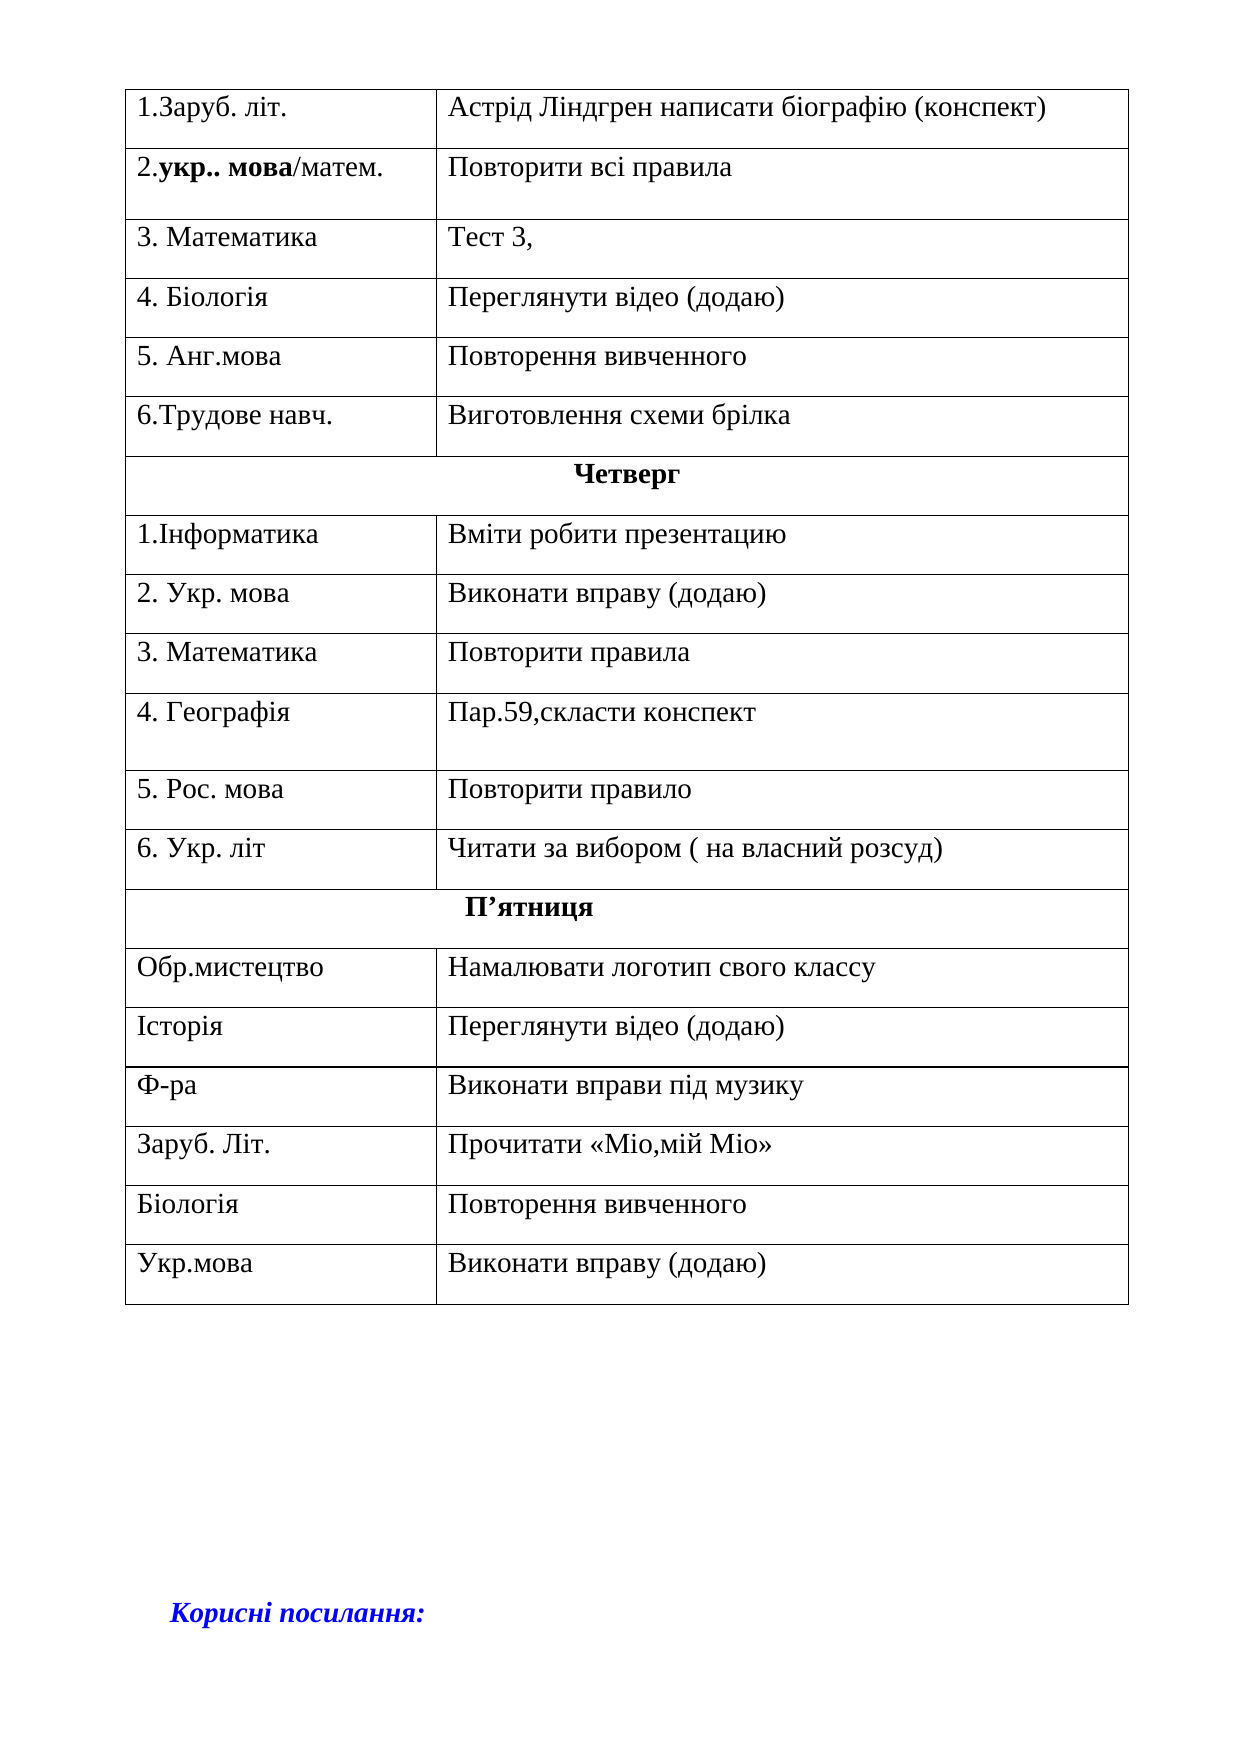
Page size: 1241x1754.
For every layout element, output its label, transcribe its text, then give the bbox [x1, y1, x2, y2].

table_cell 3. Математика [126, 220, 436, 278]
table_cell Історія [126, 1008, 436, 1066]
table_cell 5. Анг.мова [126, 338, 436, 396]
text Корисні посилання: [148, 1595, 1152, 1628]
table_cell 4. Біологія [126, 279, 436, 337]
table_cell Повторення вивченного [437, 1186, 1128, 1244]
table_cell Астрід Ліндгрен написати біографію (конспект) [437, 90, 1128, 148]
table_cell Повторити правила [437, 634, 1128, 693]
table_cell Переглянути відео (додаю) [437, 1008, 1128, 1066]
table_cell Обр.мистецтво [126, 949, 436, 1007]
table_cell 1.Заруб. літ. [126, 90, 436, 148]
table_cell Тест 3, [437, 220, 1128, 278]
table_cell Прочитати «Міо,мій Міо» [437, 1127, 1128, 1185]
table_cell 4. Географія [126, 694, 436, 770]
table_cell 2. Укр. мова [126, 575, 436, 633]
table_cell Заруб. Літ. [126, 1127, 436, 1185]
table_cell Повторити правило [437, 771, 1128, 829]
table_cell 5. Рос. мова [126, 771, 436, 829]
table_cell 3. Математика [126, 634, 436, 693]
table_cell Виконати вправи під музику [437, 1068, 1128, 1126]
table_cell 2.укр.. мова/матем. [126, 149, 436, 218]
table_cell Ф-ра [126, 1068, 436, 1126]
table_cell 6. Укр. літ [126, 830, 436, 888]
table_cell Повторення вивченного [437, 338, 1128, 396]
table_cell Намалювати логотип свого классу [437, 949, 1128, 1007]
table_cell Біологія [126, 1186, 436, 1244]
table_cell Укр.мова [126, 1245, 436, 1303]
table_cell Переглянути відео (додаю) [437, 279, 1128, 337]
table_cell Виконати вправу (додаю) [437, 1245, 1128, 1303]
table_cell Читати за вибором ( на власний розсуд) [437, 830, 1128, 888]
table_cell Четверг [126, 457, 1128, 515]
table_cell П’ятниця [126, 890, 1128, 948]
table_cell Повторити всі правила [437, 149, 1128, 218]
table_cell Пар.59,скласти конспект [437, 694, 1128, 770]
table_cell 1.Інформатика [126, 516, 436, 574]
table_cell Виконати вправу (додаю) [437, 575, 1128, 633]
table_cell Виготовлення схеми брілка [437, 397, 1128, 456]
table_cell Вміти робити презентацию [437, 516, 1128, 574]
table_cell 6.Трудове навч. [126, 397, 436, 456]
